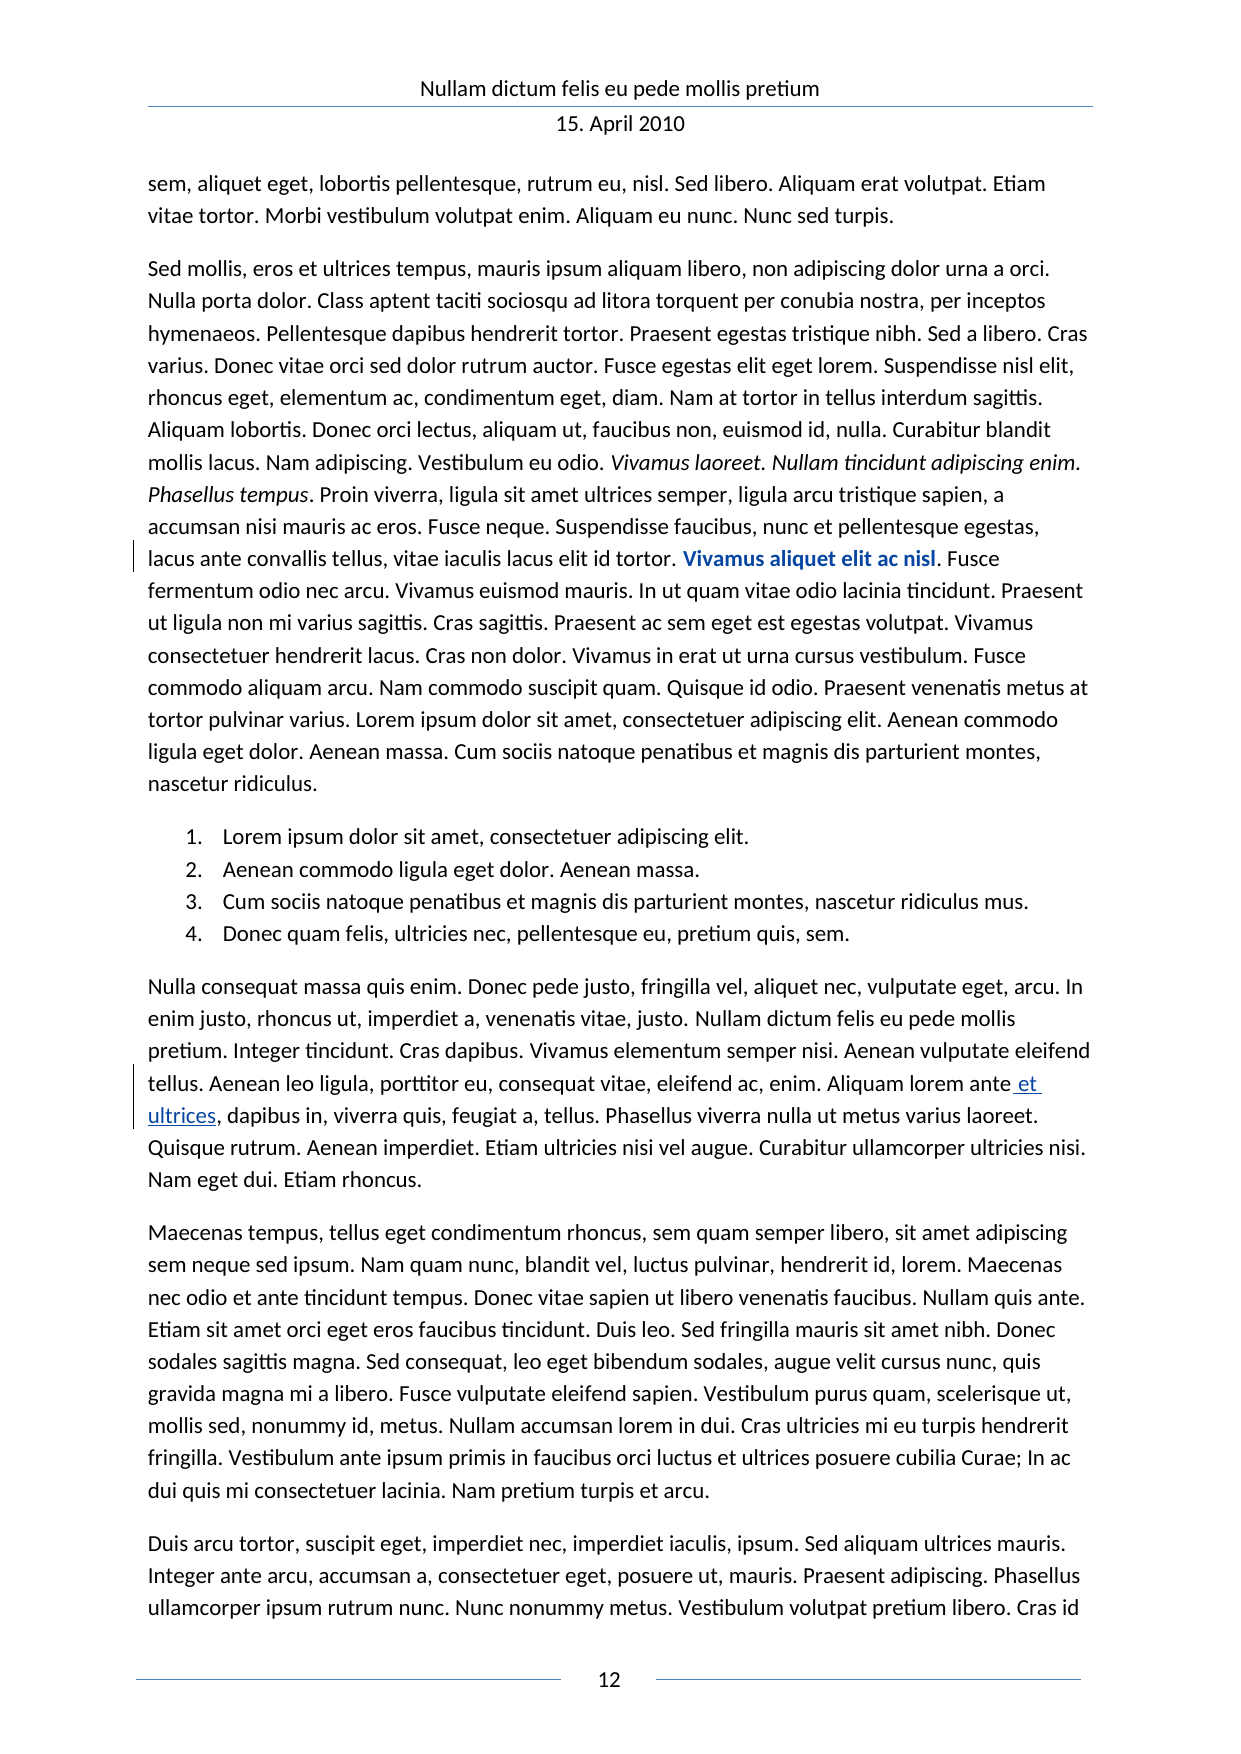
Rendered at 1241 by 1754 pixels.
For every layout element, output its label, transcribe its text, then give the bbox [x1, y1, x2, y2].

text Sed mollis, eros et ultrices tempus, mauris ipsum aliquam libero, non adipiscing dolor urna a orci. Nulla porta dolor. Class aptent taciti sociosqu ad litora torquent per conubia nostra, per inceptos hymenaeos. Pellentesque dapibus hendrerit tortor. Praesent egestas tristique nibh. Sed a libero. Cras varius. Donec vitae orci sed dolor rutrum auctor. Fusce egestas elit eget lorem. Suspendisse nisl elit, rhoncus eget, elementum ac, condimentum eget, diam. Nam at tortor in tellus interdum sagittis. Aliquam lobortis. Donec orci lectus, aliquam ut, faucibus non, euismod id, nulla. Curabitur blandit mollis lacus. Nam adipiscing. Vestibulum eu odio. Vivamus laoreet. Nullam tincidunt adipiscing enim. Phasellus tempus. Proin viverra, ligula sit amet ultrices semper, ligula arcu tristique sapien, a accumsan nisi mauris ac eros. Fusce neque. Suspendisse faucibus, nunc et pellentesque egestas, lacus ante convallis tellus, vitae iaculis lacus elit id tortor. Vivamus aliquet elit ac nisl. Fusce fermentum odio nec arcu. Vivamus euismod mauris. In ut quam vitae odio lacinia tincidunt. Praesent ut ligula non mi varius sagittis. Cras sagittis. Praesent ac sem eget est egestas volutpat. Vivamus consectetuer hendrerit lacus. Cras non dolor. Vivamus in erat ut urna cursus vestibulum. Fusce commodo aliquam arcu. Nam commodo suscipit quam. Quisque id odio. Praesent venenatis metus at tortor pulvinar varius. Lorem ipsum dolor sit amet, consectetuer adipiscing elit. Aenean commodo ligula eget dolor. Aenean massa. Cum sociis natoque penatibus et magnis dis parturient montes, nascetur ridiculus. [148, 254, 1093, 797]
text Nulla consequat massa quis enim. Donec pede justo, fringilla vel, aliquet nec, vulputate eget, arcu. In enim justo, rhoncus ut, imperdiet a, venenatis vitae, justo. Nullam dictum felis eu pede mollis pretium. Integer tincidunt. Cras dapibus. Vivamus elementum semper nisi. Aenean vulputate eleifend tellus. Aenean leo ligula, porttitor eu, consequat vitae, eleifend ac, enim. Aliquam lorem ante, dapibus in, viverra quis, feugiat a, tellus. Phasellus viverra nulla ut metus varius laoreet. Quisque rutrum. Aenean imperdiet. Etiam ultricies nisi vel augue. Curabitur ullamcorper ultricies nisi. Nam eget dui. Etiam rhoncus. [148, 972, 1093, 1193]
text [148, 169, 1093, 229]
list Cum sociis natoque penatibus et magnis dis parturient montes, nascetur ridiculus mus. [185, 887, 1093, 915]
list Aenean commodo ligula eget dolor. Aenean massa. [185, 855, 1093, 883]
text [148, 1529, 1093, 1621]
text Maecenas tempus, tellus eget condimentum rhoncus, sem quam semper libero, sit amet adipiscing sem neque sed ipsum. Nam quam nunc, blandit vel, luctus pulvinar, hendrerit id, lorem. Maecenas nec odio et ante tincidunt tempus. Donec vitae sapien ut libero venenatis faucibus. Nullam quis ante. Etiam sit amet orci eget eros faucibus tincidunt. Duis leo. Sed fringilla mauris sit amet nibh. Donec sodales sagittis magna. Sed consequat, leo eget bibendum sodales, augue velit cursus nunc, quis gravida magna mi a libero. Fusce vulputate eleifend sapien. Vestibulum purus quam, scelerisque ut, mollis sed, nonummy id, metus. Nullam accumsan lorem in dui. Cras ultricies mi eu turpis hendrerit fringilla. Vestibulum ante ipsum primis in faucibus orci luctus et ultrices posuere cubilia Curae; In ac dui quis mi consectetuer lacinia. Nam pretium turpis et arcu. [148, 1218, 1093, 1504]
list Donec quam felis, ultricies nec, pellentesque eu, pretium quis, sem. [185, 919, 1093, 947]
list Lorem ipsum dolor sit amet, consectetuer adipiscing elit. [185, 822, 1093, 851]
